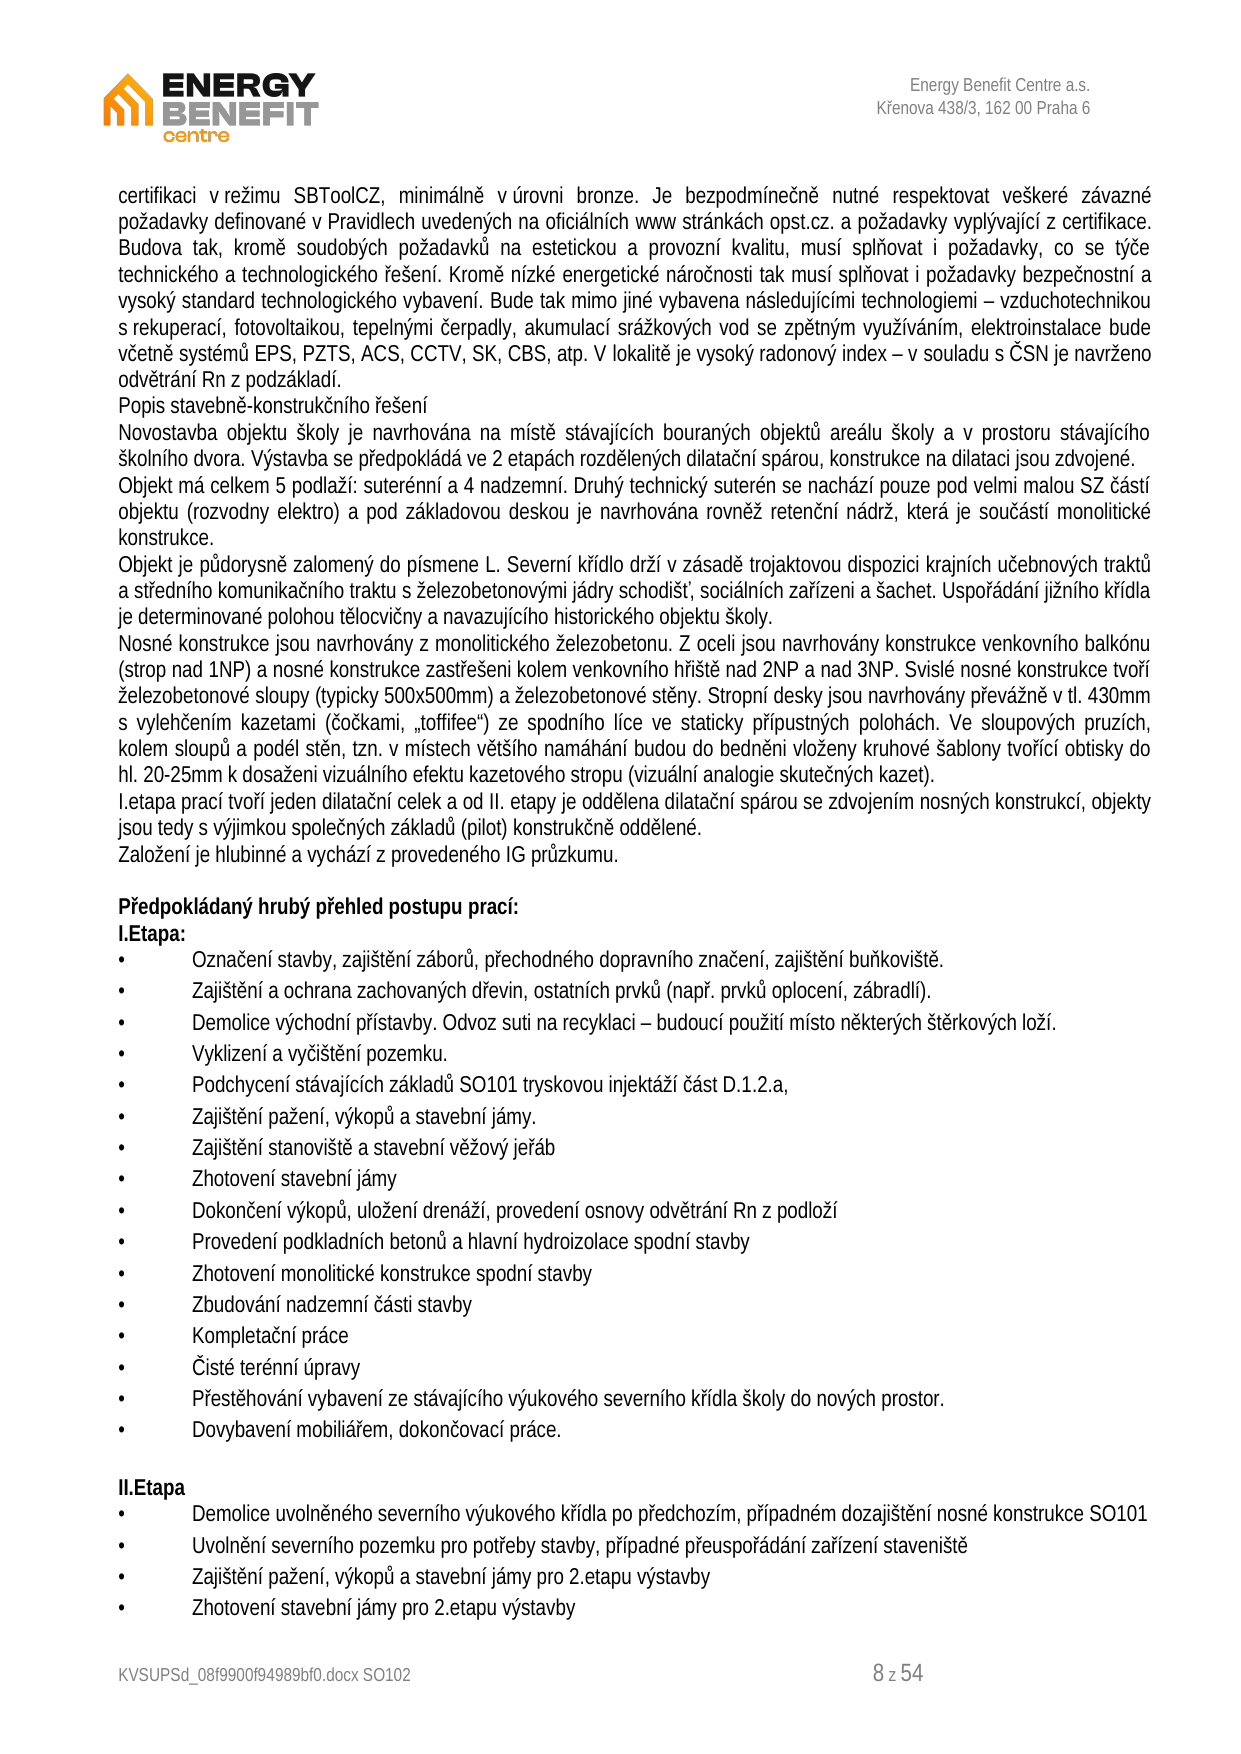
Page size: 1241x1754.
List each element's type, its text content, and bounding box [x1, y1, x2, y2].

list Zajištění stanoviště a stavební věžový jeřáb [118, 1134, 1152, 1160]
list Zajištění a ochrana zachovaných dřevin, ostatních prvků (např. prvků oplocení, zábradlí). [118, 977, 1152, 1004]
list Zajištění pažení, výkopů a stavební jámy. [118, 1103, 1152, 1129]
list Dovybavení mobiliářem, dokončovací práce. [118, 1416, 1152, 1443]
list Přestěhování vybavení ze stávajícího výukového severního křídla školy do nových prostor. [118, 1385, 1152, 1411]
list Zhotovení monolitické konstrukce spodní stavby [118, 1259, 1152, 1286]
list Uvolnění severního pozemku pro potřeby stavby, případné přeuspořádání zařízení staveniště [118, 1532, 1152, 1558]
list Zhotovení stavební jámy [118, 1165, 1152, 1192]
list Dokončení výkopů, uložení drenáží, provedení osnovy odvětrání Rn z podloží [118, 1197, 1152, 1223]
text Popis stavebně-konstrukčního řešení [118, 392, 1152, 419]
list Čisté terénní úpravy [118, 1353, 1152, 1380]
text I.etapa prací tvoří jeden dilatační celek a od II. etapy je oddělena dilatační spárou se zdvojením nosných konstrukcí, objekty jsou tedy s výjimkou společných základů (pilot) konstrukčně oddělené. [118, 788, 1152, 841]
list Vyklizení a vyčištění pozemku. [118, 1040, 1152, 1066]
text Objekt má celkem 5 podlaží: suterénní a 4 nadzemní. Druhý technický suterén se nachází pouze pod velmi malou SZ částí objektu (rozvodny elektro) a pod základovou deskou je navrhována rovněž retenční nádrž, která je součástí monolitické konstrukce. [118, 472, 1152, 551]
list Demolice uvolněného severního výukového křídla po předchozím, případném dozajištění nosné konstrukce SO101 [118, 1500, 1152, 1527]
list Označení stavby, zajištění záborů, přechodného dopravního značení, zajištění buňkoviště. [118, 946, 1152, 972]
text I.Etapa: [118, 919, 1152, 946]
text Předpokládaný hrubý přehled postupu prací: [118, 893, 1152, 919]
list Zhotovení stavební jámy pro 2.etapu výstavby [118, 1594, 1152, 1621]
text Objekt je půdorysně zalomený do písmene L. Severní křídlo drží v zásadě trojaktovou dispozici krajních učebnových traktů a středního komunikačního traktu s železobetonovými jádry schodišť, sociálních zařízeni a šachet. Uspořádání jižního křídla je determinované polohou tělocvičny a navazujícího historického objektu školy. [118, 551, 1152, 630]
text Novostavba objektu školy je navrhována na místě stávajících bouraných objektů areálu školy a v prostoru stávajícího školního dvora. Výstavba se předpokládá ve 2 etapách rozdělených dilatační spárou, konstrukce na dilataci jsou zdvojené. [118, 419, 1152, 472]
text II.Etapa [118, 1474, 1152, 1500]
text Nosné konstrukce jsou navrhovány z monolitického železobetonu. Z oceli jsou navrhovány konstrukce venkovního balkónu (strop nad 1NP) a nosné konstrukce zastřešeni kolem venkovního hřiště nad 2NP a nad 3NP. Svislé nosné konstrukce tvoří železobetonové sloupy (typicky 500x500mm) a železobetonové stěny. Stropní desky jsou navrhovány převážně v tl. 430mm s vylehčením kazetami (čočkami, „toffifee“) ze spodního líce ve staticky přípustných polohách. Ve sloupových pruzích, kolem sloupů a podél stěn, tzn. v místech většího namáhání budou do bedněni vloženy kruhové šablony tvořící obtisky do hl. 20-25mm k dosaženi vizuálního efektu kazetového stropu (vizuální analogie skutečných kazet). [118, 630, 1152, 788]
picture [103, 73, 319, 142]
list Zbudování nadzemní části stavby [118, 1291, 1152, 1317]
text Založení je hlubinné a vychází z provedeného IG průzkumu. [118, 841, 1152, 867]
list Podchycení stávajících základů SO101 tryskovou injektáží část D.1.2.a, [118, 1071, 1152, 1098]
list Demolice východní přístavby. Odvoz suti na recyklaci – budoucí použití místo některých štěrkových loží. [118, 1009, 1152, 1035]
list Kompletační práce [118, 1322, 1152, 1348]
list Zajištění pažení, výkopů a stavební jámy pro 2.etapu výstavby [118, 1563, 1152, 1589]
list Provedení podkladních betonů a hlavní hydroizolace spodní stavby [118, 1228, 1152, 1254]
